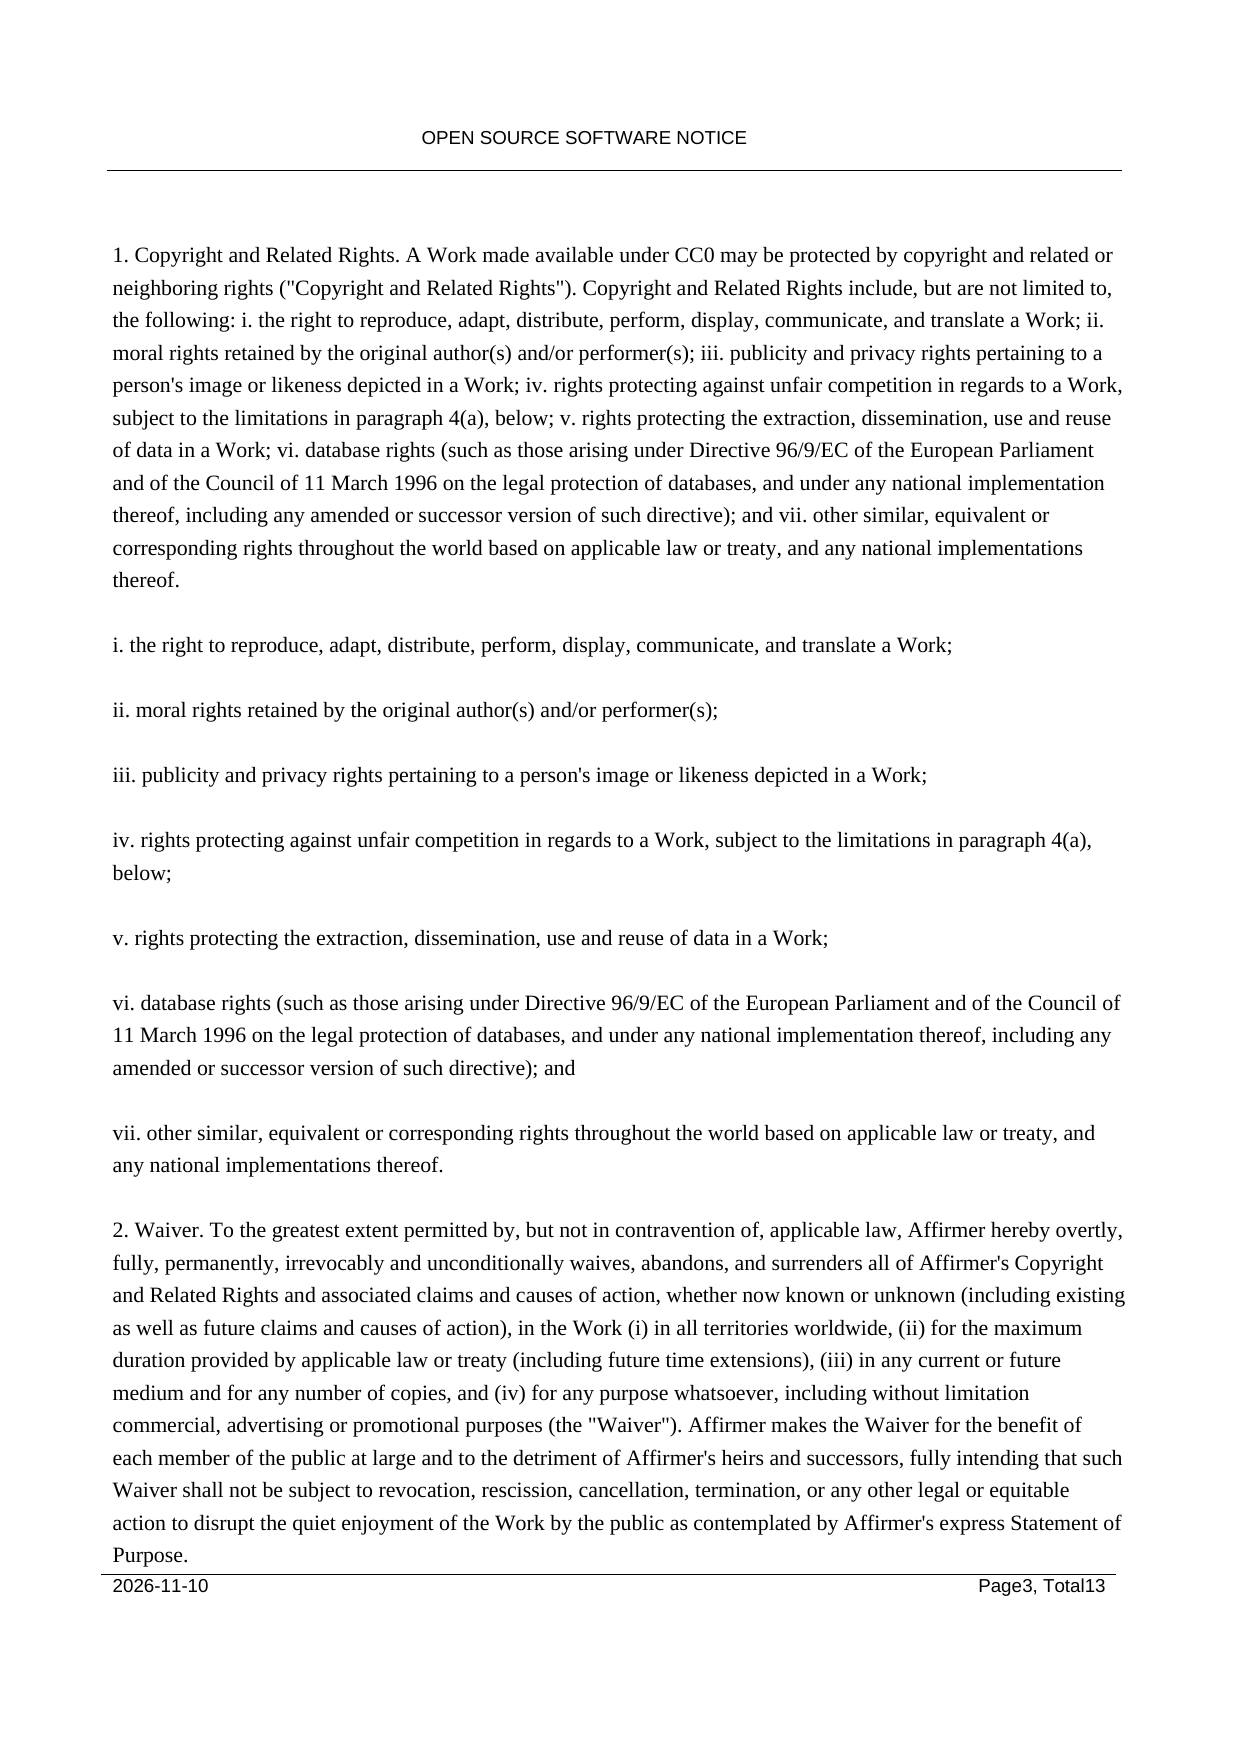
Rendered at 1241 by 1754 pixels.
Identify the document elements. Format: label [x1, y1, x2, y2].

text [112, 206, 1128, 1571]
